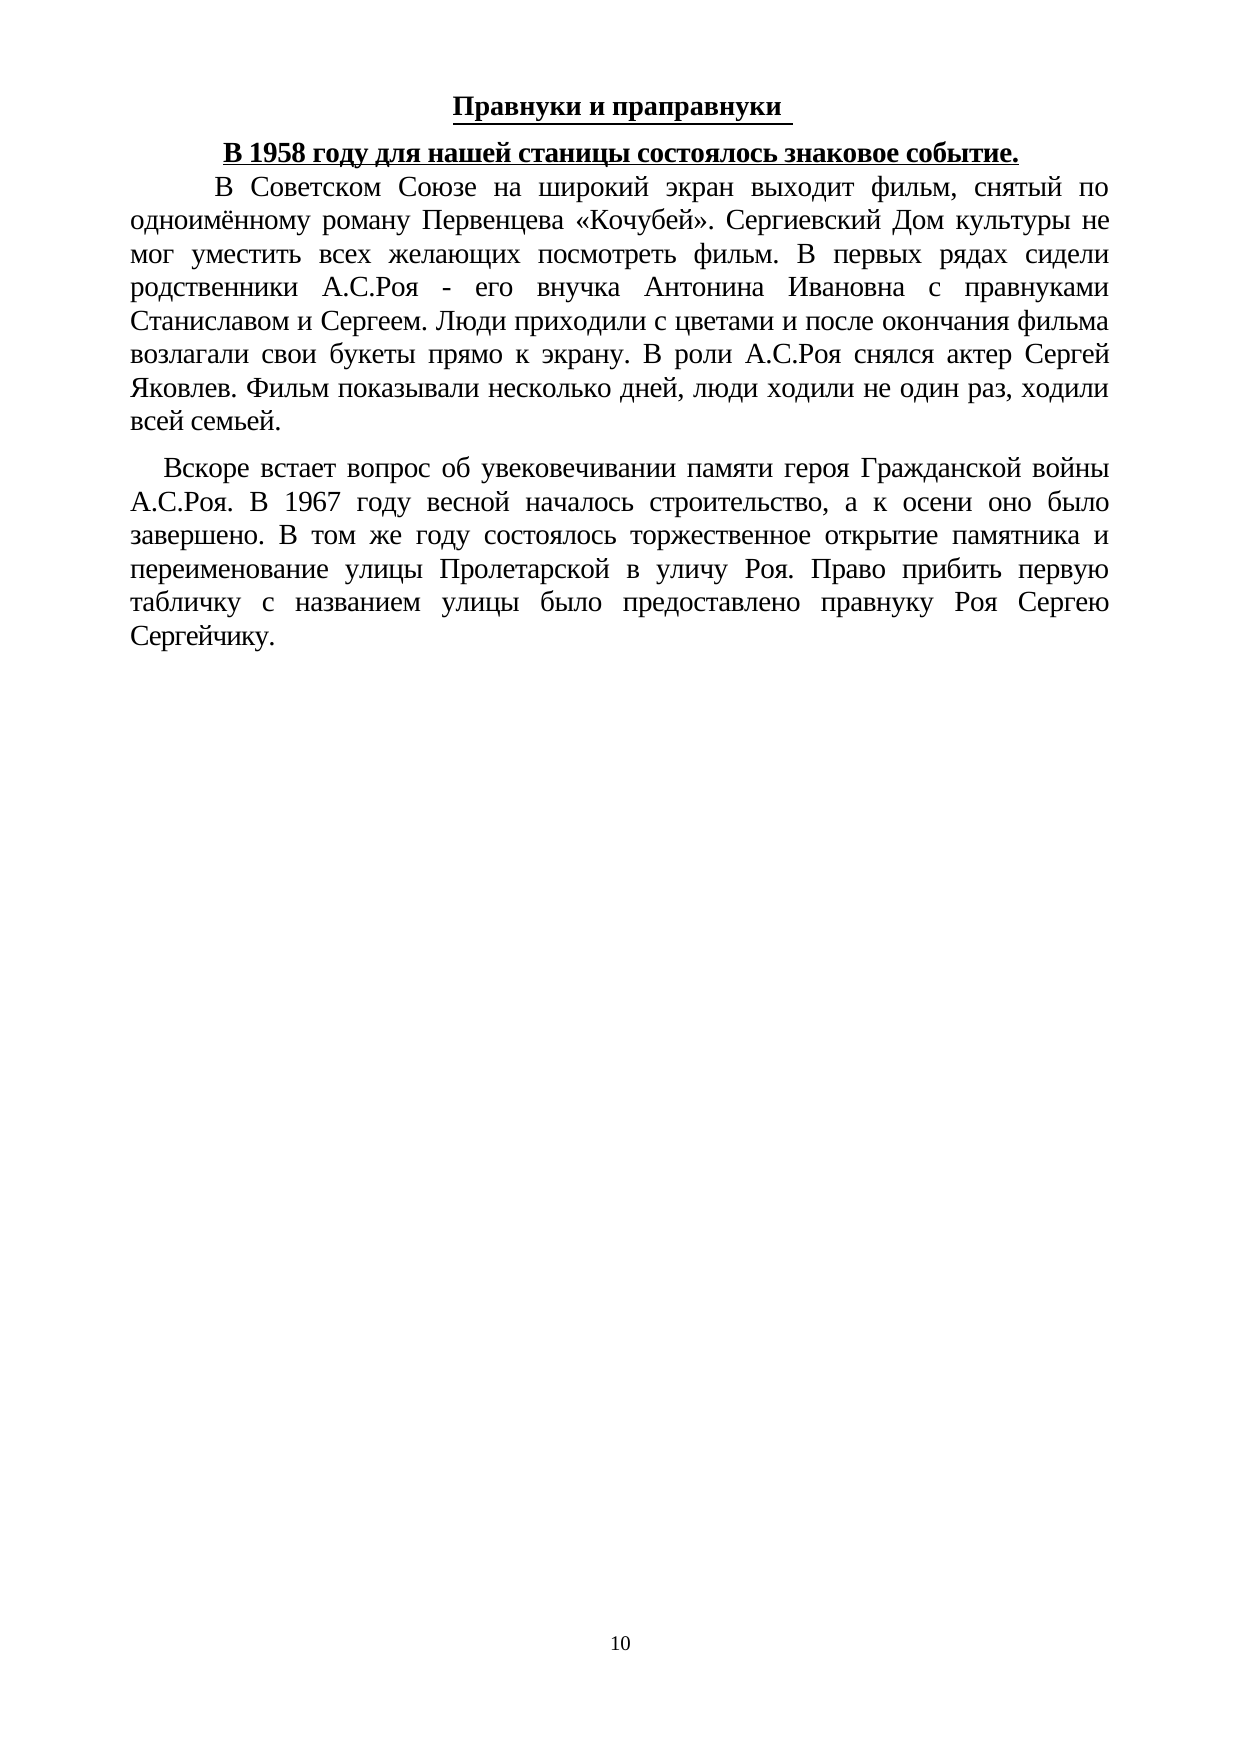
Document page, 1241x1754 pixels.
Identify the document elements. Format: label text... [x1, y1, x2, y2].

text Правнуки и праправнуки [452, 89, 793, 125]
text Вскоре встает вопрос об увековечивании памяти героя Гражданской войны А.С.Роя. В 1967 году весной началось строительство, а к осени оно было завершено. В том же году состоялось торжественное открытие памятника и переименование улицы Пролетарской в уличу Роя. Право прибить первую табличку с названием улицы было предоставлено правнуку Роя Сергею Сергейчику. [130, 450, 1110, 651]
text В Советском Союзе на широкий экран выходит фильм, снятый по одноимённому роману Первенцева «Кочубей». Сергиевский Дом культуры не мог уместить всех желающих посмотреть фильм. В первых рядах сидели родственники А.С.Роя - его внучка Антонина Ивановна с правнуками Станиславом и Сергеем. Люди приходили с цветами и после окончания фильма возлагали свои букеты прямо к экрану. В роли А.С.Роя снялся актер Сергей Яковлев. Фильм показывали несколько дней, люди ходили не один раз, ходили всей семьей. [130, 169, 1110, 437]
text В 1958 году для нашей станицы состоялось знаковое событие. [131, 135, 1054, 168]
